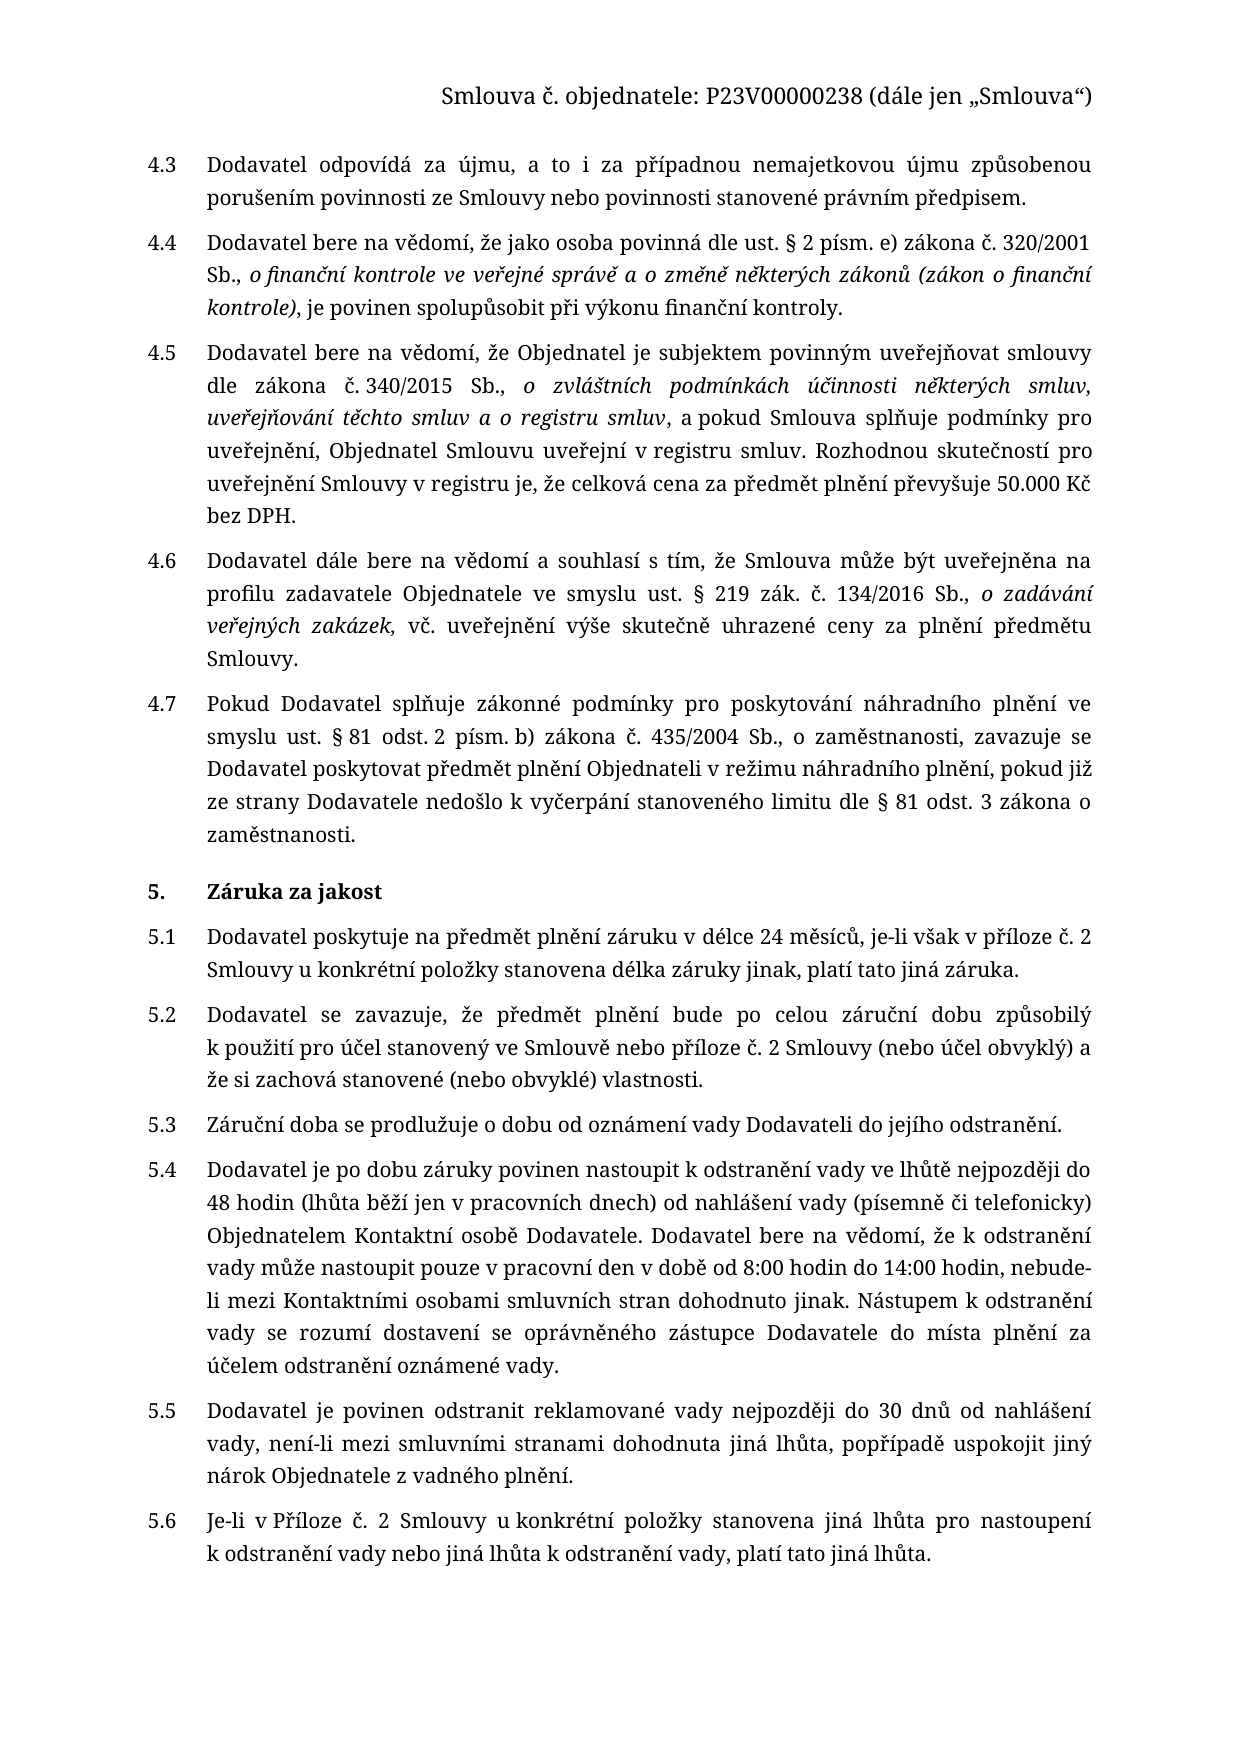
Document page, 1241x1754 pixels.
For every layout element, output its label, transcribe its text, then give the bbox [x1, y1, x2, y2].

list Pokud Dodavatel splňuje zákonné podmínky pro poskytování náhradního plnění ve smyslu ust. § 81 odst. 2 písm. b) zákona č. 435/2004 Sb., o zaměstnanosti, zavazuje se Dodavatel poskytovat předmět plnění Objednateli v režimu náhradního plnění, pokud již ze strany Dodavatele nedošlo k vyčerpání stanoveného limitu dle § 81 odst. 3 zákona o zaměstnanosti. [148, 689, 1093, 848]
list Dodavatel dále bere na vědomí a souhlasí s tím, že Smlouva může být uveřejněna na profilu zadavatele Objednatele ve smyslu ust. § 219 zák. č. 134/2016 Sb., o zadávání veřejných zakázek, vč. uveřejnění výše skutečně uhrazené ceny za plnění předmětu Smlouvy. [148, 546, 1093, 673]
list Záruční doba se prodlužuje o dobu od oznámení vady Dodavateli do jejího odstranění. [148, 1110, 1093, 1139]
list Je-li v Příloze č. 2 Smlouvy u konkrétní položky stanovena jiná lhůta pro nastoupení k odstranění vady nebo jiná lhůta k odstranění vady, platí tato jiná lhůta. [148, 1507, 1093, 1568]
list Dodavatel bere na vědomí, že jako osoba povinná dle ust. § 2 písm. e) zákona č. 320/2001 Sb., o finanční kontrole ve veřejné správě a o změně některých zákonů (zákon o finanční kontrole), je povinen spolupůsobit při výkonu finanční kontroly. [148, 228, 1093, 322]
list Dodavatel odpovídá za újmu, a to i za případnou nemajetkovou újmu způsobenou porušením povinnosti ze Smlouvy nebo povinnosti stanovené právním předpisem. [148, 150, 1093, 211]
list Dodavatel bere na vědomí, že Objednatel je subjektem povinným uveřejňovat smlouvy dle zákona č. 340/2015 Sb., o zvláštních podmínkách účinnosti některých smluv, uveřejňování těchto smluv a o registru smluv, a pokud Smlouva splňuje podmínky pro uveřejnění, Objednatel Smlouvu uveřejní v registru smluv. Rozhodnou skutečností pro uveřejnění Smlouvy v registru je, že celková cena za předmět plnění převyšuje 50.000 Kč bez DPH. [148, 338, 1093, 530]
list Záruka za jakost [148, 877, 1093, 906]
list Dodavatel je povinen odstranit reklamované vady nejpozději do 30 dnů od nahlášení vady, není-li mezi smluvními stranami dohodnuta jiná lhůta, popřípadě uspokojit jiný nárok Objednatele z vadného plnění. [148, 1396, 1093, 1490]
list Dodavatel je po dobu záruky povinen nastoupit k odstranění vady ve lhůtě nejpozději do 48 hodin (lhůta běží jen v pracovních dnech) od nahlášení vady (písemně či telefonicky) Objednatelem Kontaktní osobě Dodavatele. Dodavatel bere na vědomí, že k odstranění vady může nastoupit pouze v pracovní den v době od 8:00 hodin do 14:00 hodin, nebude-li mezi Kontaktními osobami smluvních stran dohodnuto jinak. Nástupem k odstranění vady se rozumí dostavení se oprávněného zástupce Dodavatele do místa plnění za účelem odstranění oznámené vady. [148, 1156, 1093, 1379]
list Dodavatel poskytuje na předmět plnění záruku v délce 24 měsíců, je-li však v příloze č. 2 Smlouvy u konkrétní položky stanovena délka záruky jinak, platí tato jiná záruka. [148, 922, 1093, 983]
list Dodavatel se zavazuje, že předmět plnění bude po celou záruční dobu způsobilý k použití pro účel stanovený ve Smlouvě nebo příloze č. 2 Smlouvy (nebo účel obvyklý) a že si zachová stanovené (nebo obvyklé) vlastnosti. [148, 1000, 1093, 1094]
